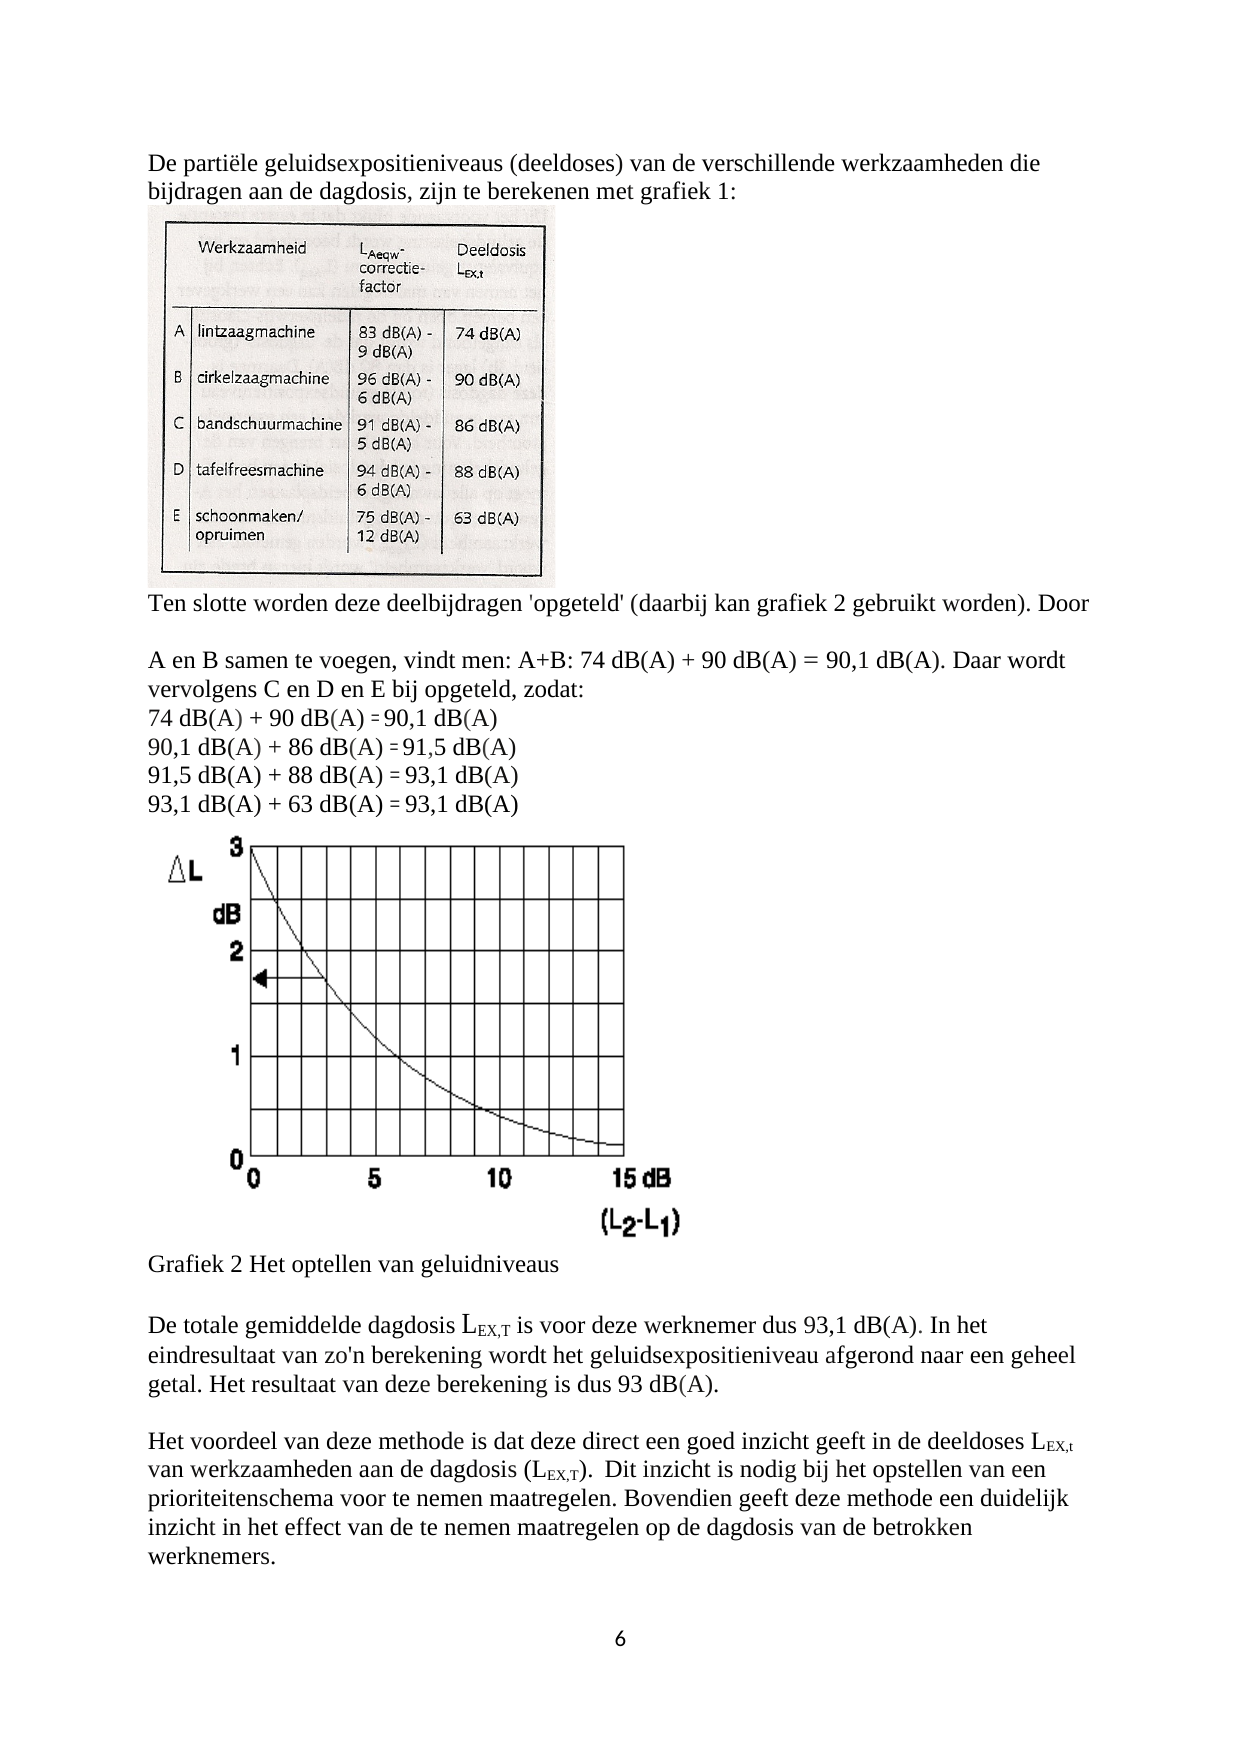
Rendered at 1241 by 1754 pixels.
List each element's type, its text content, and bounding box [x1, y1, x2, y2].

text 74 dB(A) + 90 dB(A) = 90,1 dB(A) [148, 703, 1093, 732]
text 93,1 dB(A) + 63 dB(A) = 93,1 dB(A) [148, 789, 1093, 818]
picture [147, 817, 695, 1250]
text De partiële geluidsexpositieniveaus (deeldoses) van de verschillende werkzaamheden die bijdragen aan de dagdosis, zijn te berekenen met grafiek 1: [148, 148, 1093, 205]
text Het voordeel van deze methode is dat deze direct een goed inzicht geeft in de deeldoses LEX,t van werkzaamheden aan de dagdosis (LEX,T). Dit inzicht is nodig bij het opstellen van een prioriteitenschema voor te nemen maatregelen. Bovendien geeft deze methode een duidelijk inzicht in het effect van de te nemen maatregelen op de dagdosis van de betrokken werknemers. [148, 1426, 1093, 1569]
text Grafiek 2 Het optellen van geluidniveaus [148, 1249, 1093, 1278]
text De totale gemiddelde dagdosis LEX,T is voor deze werknemer dus 93,1 dB(A). In het eindresultaat van zo'n berekening wordt het geluidsexpositieniveau afgerond naar een geheel getal. Het resultaat van deze berekening is dus 93 dB(A). [148, 1307, 1093, 1398]
text 90,1 dB(A) + 86 dB(A) = 91,5 dB(A) [148, 732, 1093, 760]
text 91,5 dB(A) + 88 dB(A) = 93,1 dB(A) [148, 760, 1093, 789]
text Ten slotte worden deze deelbijdragen 'opgeteld' (daarbij kan grafiek 2 gebruikt worden). Door A en B samen te voegen, vindt men: A+B: 74 dB(A) + 90 dB(A) = 90,1 dB(A). Daar wordt vervolgens C en D en E bij opgeteld, zodat: [148, 588, 1093, 703]
picture [147, 205, 556, 588]
